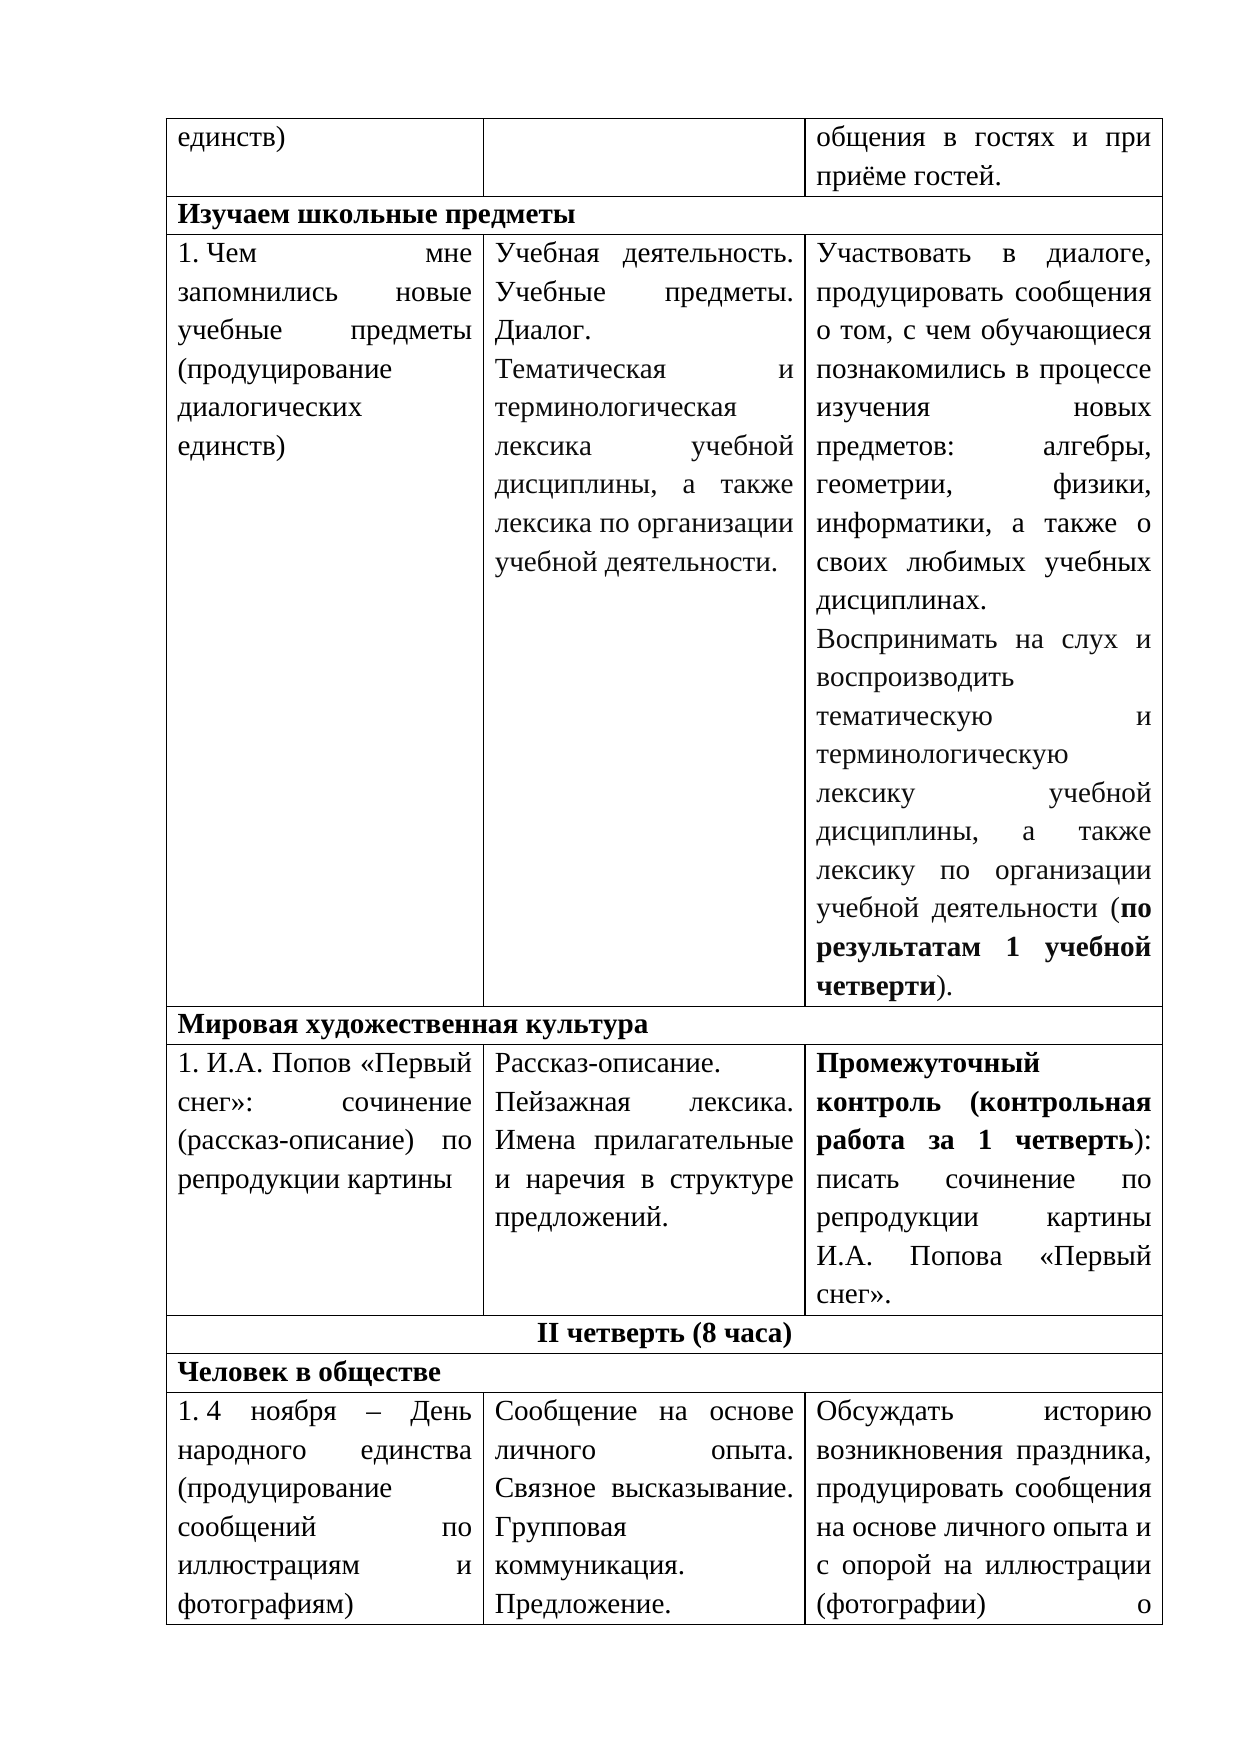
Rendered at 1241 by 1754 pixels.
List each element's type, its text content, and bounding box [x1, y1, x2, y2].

table_cell Промежуточный контроль (контрольная работа за 1 четверть): писать сочинение по репродукции картины И.А. Попова «Первый снег». [806, 1045, 1162, 1314]
table_cell Учебная деятельность. Учебные предметы. Диалог. Тематическая и терминологическая лексика учебной дисциплины, а также лексика по организации учебной деятельности. [484, 235, 804, 1006]
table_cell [167, 119, 483, 196]
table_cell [806, 1393, 1162, 1624]
table_cell Мировая художественная культура [167, 1007, 1162, 1044]
table_cell Человек в обществе [167, 1354, 1162, 1392]
table_cell Участвовать в диалоге, продуцировать сообщения о том, с чем обучающиеся познакомились в процессе изучения новых предметов: алгебры, геометрии, физики, информатики, а также о своих любимых учебных дисциплинах. Воспринимать на слух и воспроизводить тематическую и терминологическую лексику учебной дисциплины, а также лексику по организации учебной деятельности (по результатам 1 учебной четверти). [806, 235, 1162, 1006]
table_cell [484, 119, 804, 196]
table_cell 1. Чем мне запомнились новые учебные предметы (продуцирование диалогических единств) [167, 235, 483, 1006]
table_cell 1. И.А. Попов «Первый снег»: сочинение (рассказ-описание) по репродукции картины [167, 1045, 483, 1314]
table_cell Изучаем школьные предметы [167, 197, 1162, 234]
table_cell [484, 1393, 804, 1624]
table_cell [806, 119, 1162, 196]
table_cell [167, 1393, 483, 1624]
table_cell Рассказ-описание. Пейзажная лексика. Имена прилагательные и наречия в структуре предложений. [484, 1045, 804, 1314]
table_cell II четверть (8 часа) [167, 1316, 1162, 1353]
